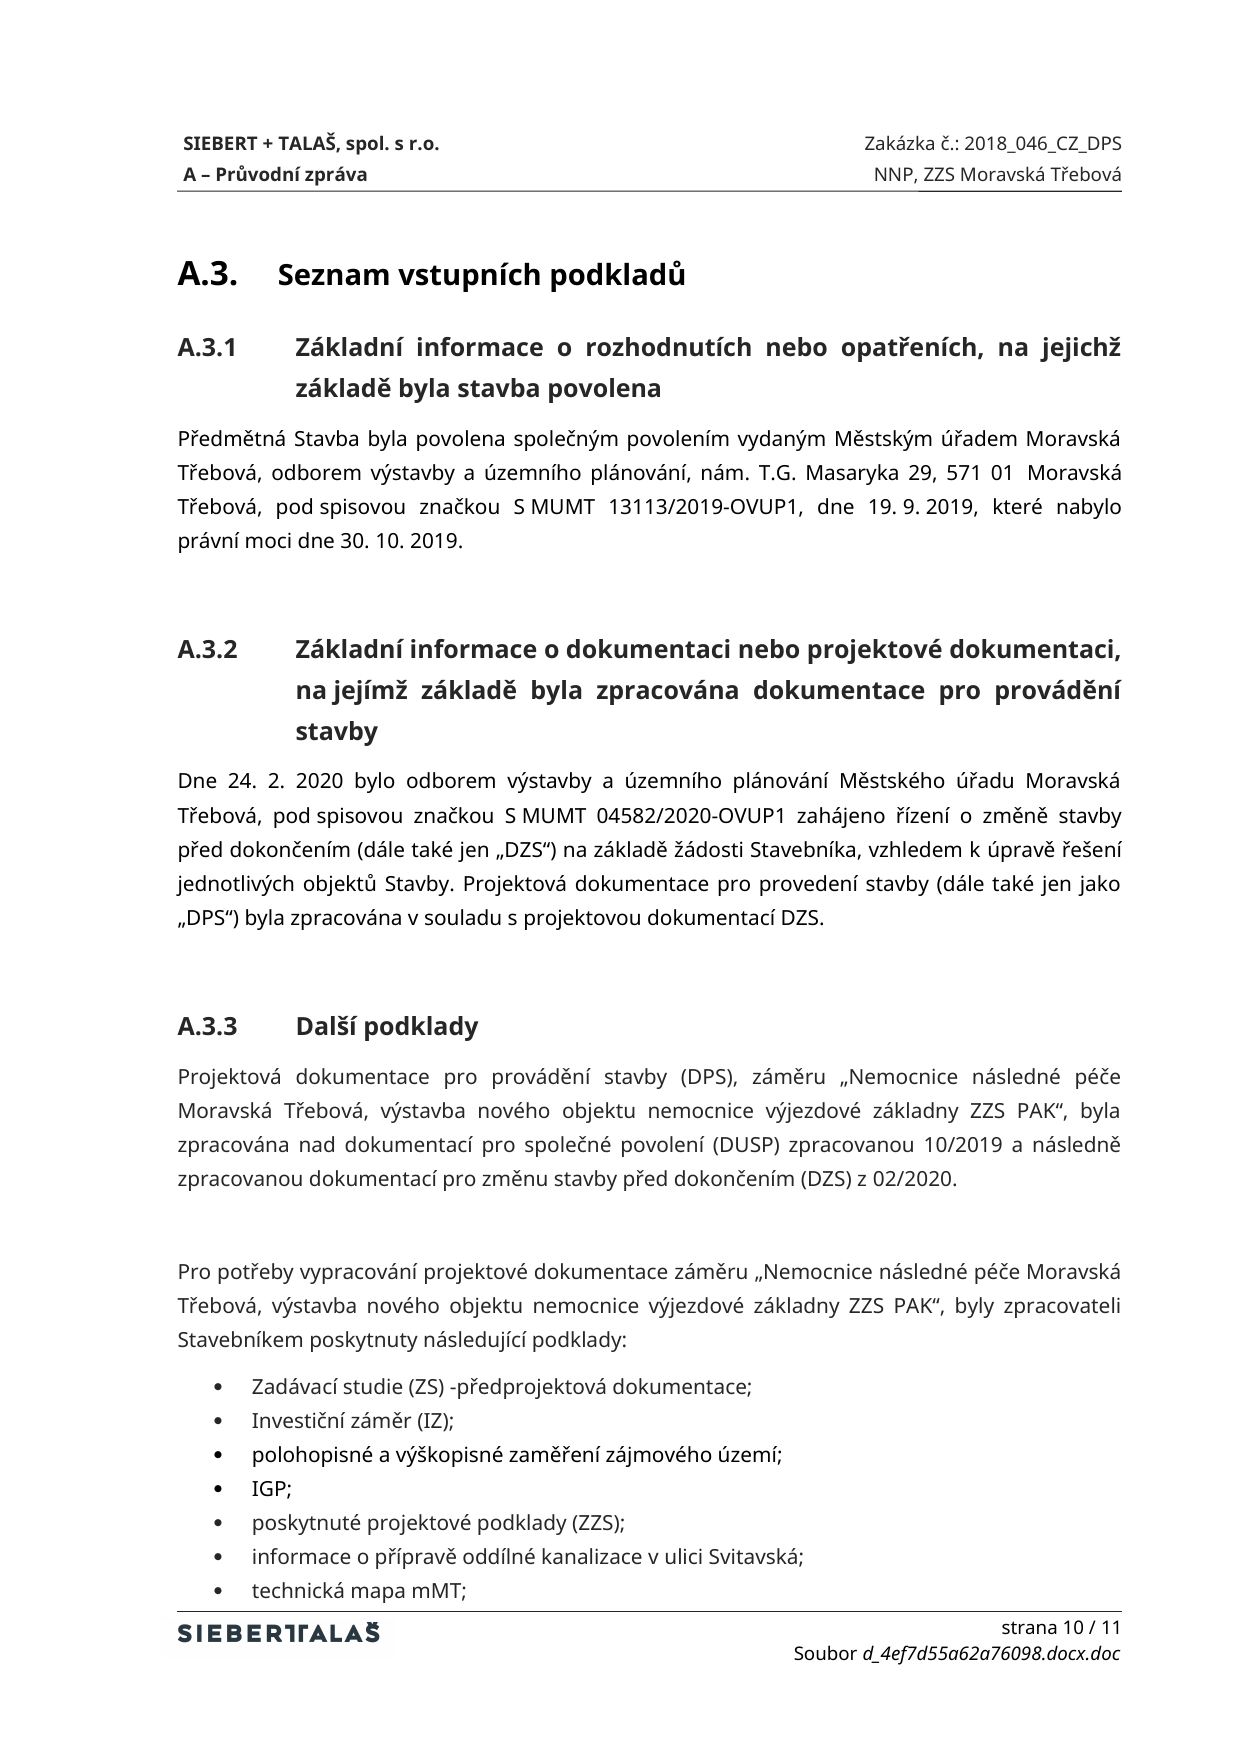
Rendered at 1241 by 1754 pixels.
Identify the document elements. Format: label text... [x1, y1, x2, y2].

text informace o přípravě oddílné kanalizace v ulici Svitavská; [214, 1542, 1122, 1571]
text Předmětná Stavba byla povolena společným povolením vydaným Městským úřadem Moravská Třebová, odborem výstavby a územního plánování, nám. T.G. Masaryka 29, 571 01 Moravská Třebová, pod spisovou značkou S MUMT 13113/2019-OVUP1, dne 19. 9. 2019, které nabylo právní moci dne 30. 10. 2019. [177, 424, 1122, 554]
text Pro potřeby vypracování projektové dokumentace záměru „Nemocnice následné péče Moravská Třebová, výstavba nového objektu nemocnice výjezdové základny ZZS PAK“, byly zpracovateli Stavebníkem poskytnuty následující podklady: [177, 1257, 1122, 1354]
text poskytnuté projektové podklady (ZZS); [214, 1508, 1122, 1537]
text polohopisné a výškopisné zaměření zájmového území; [214, 1440, 1122, 1468]
text Další podklady [177, 1008, 1122, 1043]
text technická mapa mMT; [214, 1576, 1122, 1605]
text Investiční záměr (IZ); [214, 1406, 1122, 1434]
text IGP; [214, 1474, 1122, 1502]
text Základní informace o dokumentaci nebo projektové dokumentaci, na jejímž základě byla zpracována dokumentace pro provádění stavby [177, 632, 1122, 747]
picture [160, 1618, 397, 1658]
text Projektová dokumentace pro provádění stavby (DPS), záměru „Nemocnice následné péče Moravská Třebová, výstavba nového objektu nemocnice výjezdové základny ZZS PAK“, byla zpracována nad dokumentací pro společné povolení (DUSP) zpracovanou 10/2019 a následně zpracovanou dokumentací pro změnu stavby před dokončením (DZS) z 02/2020. [177, 1062, 1122, 1192]
text Zadávací studie (ZS) -předprojektová dokumentace; [214, 1372, 1122, 1400]
text Základní informace o rozhodnutích nebo opatřeních, na jejichž základě byla stavba povolena [177, 330, 1122, 404]
text Seznam vstupních podkladů [177, 250, 1122, 296]
text Dne 24. 2. 2020 bylo odborem výstavby a územního plánování Městského úřadu Moravská Třebová, pod spisovou značkou S MUMT 04582/2020-OVUP1 zahájeno řízení o změně stavby před dokončením (dále také jen „DZS“) na základě žádosti Stavebníka, vzhledem k úpravě řešení jednotlivých objektů Stavby. Projektová dokumentace pro provedení stavby (dále také jen jako „DPS“) byla zpracována v souladu s projektovou dokumentací DZS. [177, 767, 1122, 931]
